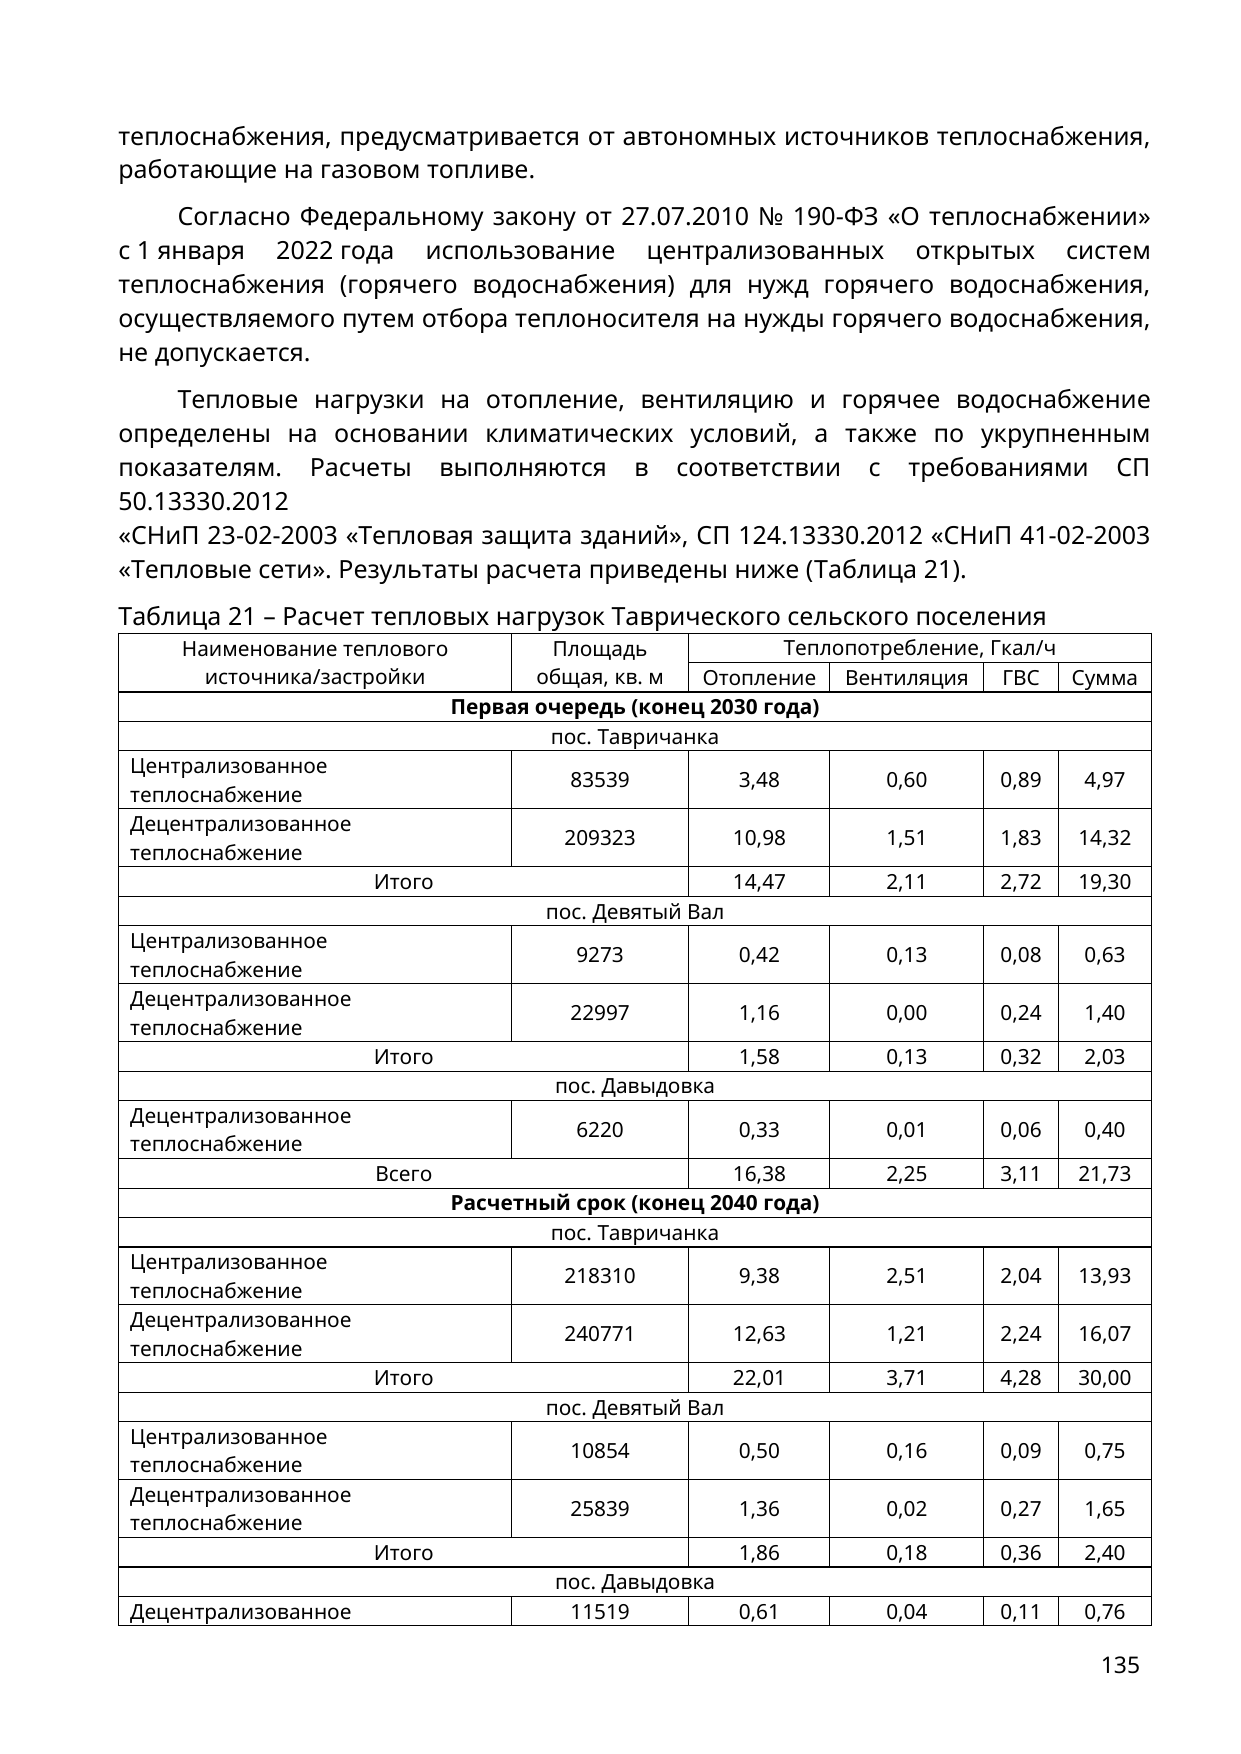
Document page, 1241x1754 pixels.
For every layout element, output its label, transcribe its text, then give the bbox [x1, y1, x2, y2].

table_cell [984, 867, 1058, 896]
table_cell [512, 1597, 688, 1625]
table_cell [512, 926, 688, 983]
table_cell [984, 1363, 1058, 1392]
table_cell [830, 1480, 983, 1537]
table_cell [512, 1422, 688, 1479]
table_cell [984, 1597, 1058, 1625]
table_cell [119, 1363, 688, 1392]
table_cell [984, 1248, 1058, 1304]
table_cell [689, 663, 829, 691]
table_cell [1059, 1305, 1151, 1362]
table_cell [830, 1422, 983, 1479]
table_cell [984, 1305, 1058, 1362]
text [118, 118, 1152, 186]
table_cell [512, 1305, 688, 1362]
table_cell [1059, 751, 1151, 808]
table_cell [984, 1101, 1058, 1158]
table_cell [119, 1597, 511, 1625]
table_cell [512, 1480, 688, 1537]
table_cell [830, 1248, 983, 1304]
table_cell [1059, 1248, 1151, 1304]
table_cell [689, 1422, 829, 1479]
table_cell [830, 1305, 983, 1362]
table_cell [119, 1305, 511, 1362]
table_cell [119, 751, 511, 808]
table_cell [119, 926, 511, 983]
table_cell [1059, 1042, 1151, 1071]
text Таблица 21 – Расчет тепловых нагрузок Таврического сельского поселения [118, 598, 1152, 632]
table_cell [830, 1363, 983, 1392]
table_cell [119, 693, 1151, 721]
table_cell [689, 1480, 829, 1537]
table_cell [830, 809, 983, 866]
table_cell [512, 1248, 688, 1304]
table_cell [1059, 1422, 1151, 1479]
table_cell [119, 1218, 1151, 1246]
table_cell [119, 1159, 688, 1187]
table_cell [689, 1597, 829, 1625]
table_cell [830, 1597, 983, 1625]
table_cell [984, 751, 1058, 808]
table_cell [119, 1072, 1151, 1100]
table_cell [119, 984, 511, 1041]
text Согласно Федеральному закону от 27.07.2010 № 190-ФЗ «О теплоснабжении» с 1 января 2022 года использование централизованных открытых систем теплоснабжения (горячего водоснабжения) для нужд горячего водоснабжения, осуществляемого путем отбора теплоносителя на нужды горячего водоснабжения, не допускается. [118, 199, 1152, 369]
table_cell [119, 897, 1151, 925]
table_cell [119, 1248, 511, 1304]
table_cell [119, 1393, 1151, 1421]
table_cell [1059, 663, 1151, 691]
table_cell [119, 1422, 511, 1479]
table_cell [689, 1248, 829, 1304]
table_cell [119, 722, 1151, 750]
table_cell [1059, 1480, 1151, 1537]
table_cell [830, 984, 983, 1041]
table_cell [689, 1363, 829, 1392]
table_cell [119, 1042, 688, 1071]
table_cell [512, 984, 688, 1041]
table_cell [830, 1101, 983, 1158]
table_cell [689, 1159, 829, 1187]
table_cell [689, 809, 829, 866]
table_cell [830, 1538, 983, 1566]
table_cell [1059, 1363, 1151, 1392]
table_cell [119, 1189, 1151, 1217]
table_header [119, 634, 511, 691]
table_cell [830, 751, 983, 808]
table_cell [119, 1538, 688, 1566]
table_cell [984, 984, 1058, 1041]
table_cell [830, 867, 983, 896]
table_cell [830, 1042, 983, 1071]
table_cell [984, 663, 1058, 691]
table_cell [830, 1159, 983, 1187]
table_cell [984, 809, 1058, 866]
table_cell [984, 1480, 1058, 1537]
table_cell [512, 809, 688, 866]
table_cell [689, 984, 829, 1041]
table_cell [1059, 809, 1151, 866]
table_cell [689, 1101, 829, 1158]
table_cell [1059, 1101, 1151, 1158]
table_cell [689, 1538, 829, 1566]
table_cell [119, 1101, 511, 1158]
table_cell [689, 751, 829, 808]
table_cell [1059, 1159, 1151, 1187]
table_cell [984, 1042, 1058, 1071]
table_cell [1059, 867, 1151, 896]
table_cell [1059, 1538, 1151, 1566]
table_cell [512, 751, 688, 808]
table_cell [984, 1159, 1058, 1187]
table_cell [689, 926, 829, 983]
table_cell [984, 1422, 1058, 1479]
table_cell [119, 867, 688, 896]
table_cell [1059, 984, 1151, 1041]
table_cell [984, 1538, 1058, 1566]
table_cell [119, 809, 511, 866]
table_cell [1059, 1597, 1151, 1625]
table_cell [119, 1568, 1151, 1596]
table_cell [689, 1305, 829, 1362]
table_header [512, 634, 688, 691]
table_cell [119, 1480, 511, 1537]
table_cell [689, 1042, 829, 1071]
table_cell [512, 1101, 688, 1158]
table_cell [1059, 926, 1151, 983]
text Тепловые нагрузки на отопление, вентиляцию и горячее водоснабжение определены на основании климатических условий, а также по укрупненным показателям. Расчеты выполняются в соответствии с требованиями СП 50.13330.2012 «СНиП 23-02-2003 «Тепловая защита зданий», СП 124.13330.2012 «СНиП 41-02-2003 «Тепловые сети». Результаты расчета приведены ниже (Таблица 21). [118, 382, 1152, 586]
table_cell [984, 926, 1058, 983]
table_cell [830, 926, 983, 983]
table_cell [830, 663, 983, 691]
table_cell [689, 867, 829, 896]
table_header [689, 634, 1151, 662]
